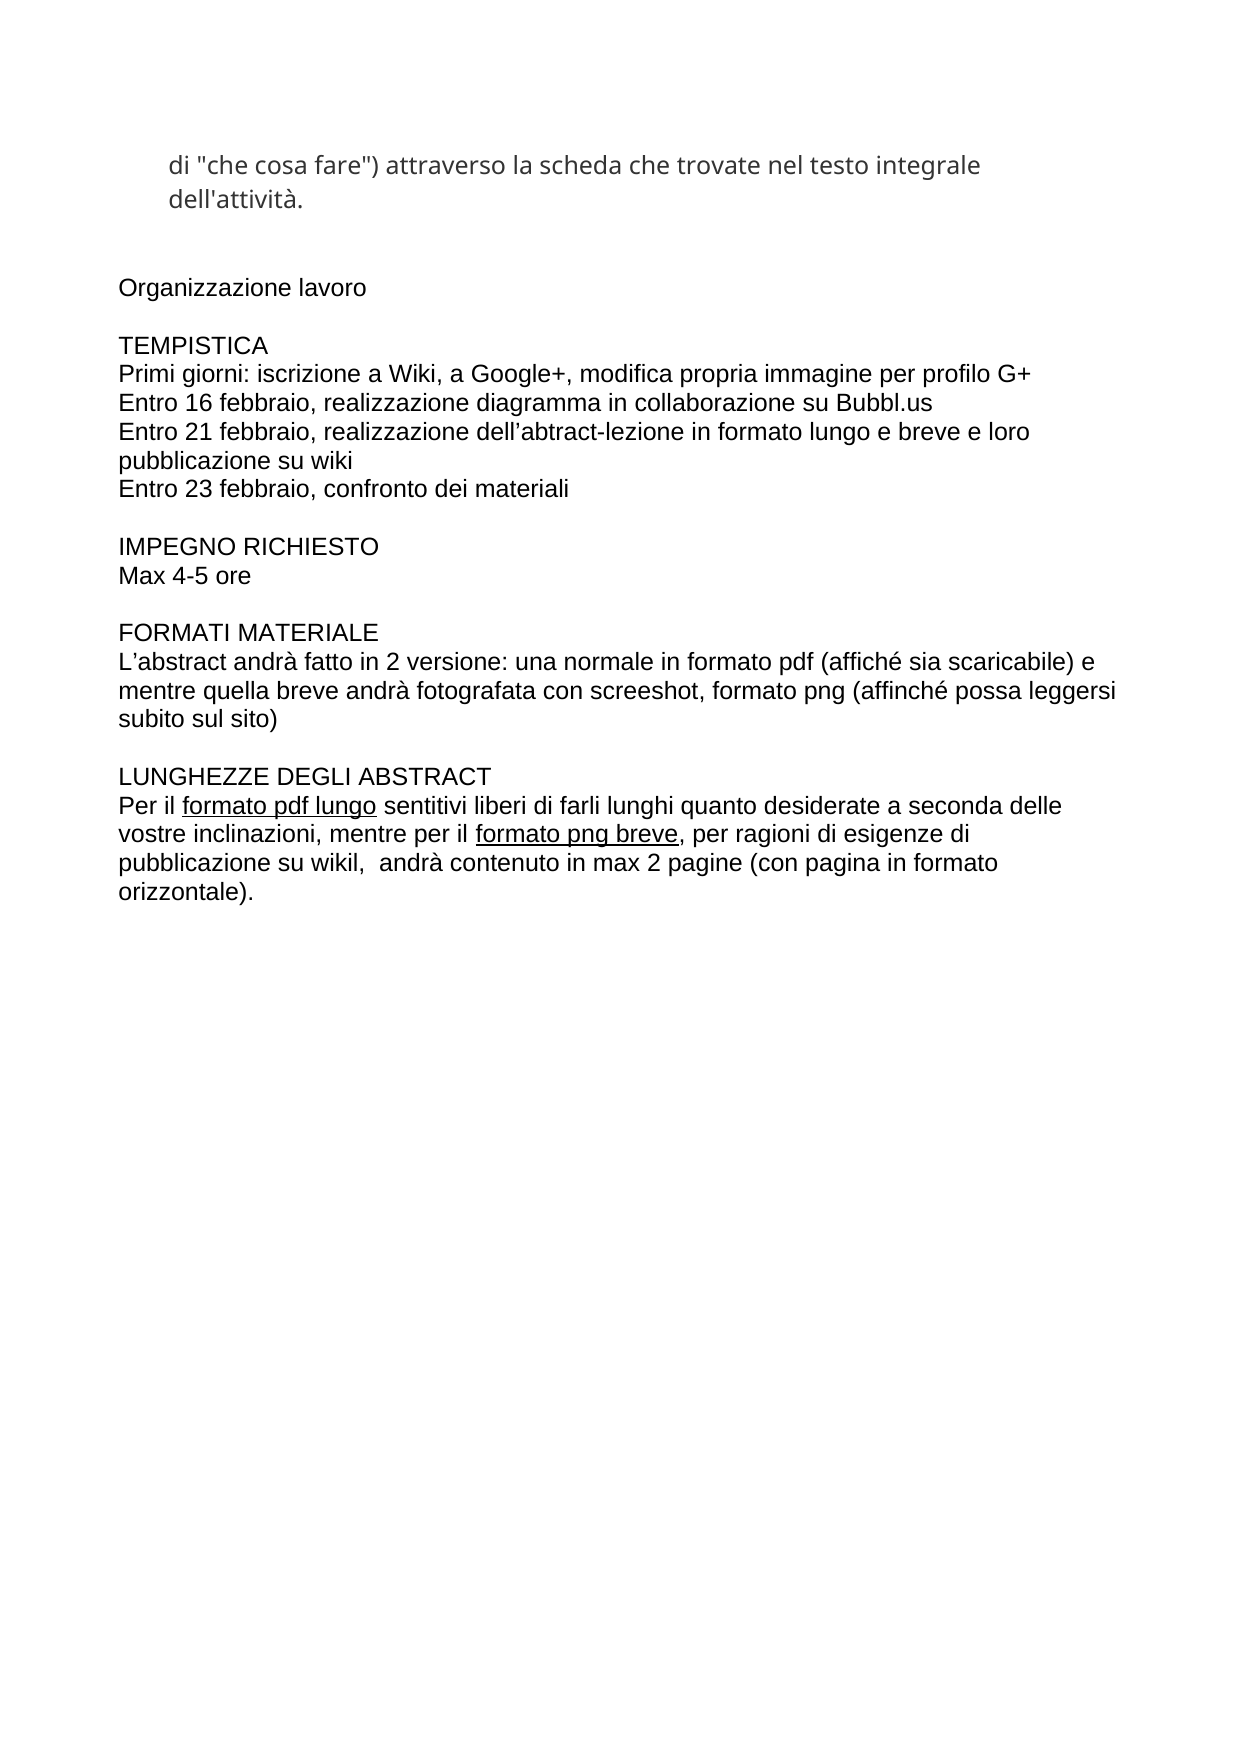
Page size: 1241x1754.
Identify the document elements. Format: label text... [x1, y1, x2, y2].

text TEMPISTICA [118, 331, 1122, 359]
text Per il formato pdf lungo sentitivi liberi di farli lunghi quanto desiderate a seconda delle vostre inclinazioni, mentre per il formato png breve, per ragioni di esigenze di pubblicazione su wikil, andrà contenuto in max 2 pagine (con pagina in formato orizzontale). [118, 791, 1122, 906]
text Max 4-5 ore [118, 561, 1122, 589]
text L’abstract andrà fatto in 2 versione: una normale in formato pdf (affiché sia scaricabile) e mentre quella breve andrà fotografata con screeshot, formato png (affinché possa leggersi subito sul sito) [118, 647, 1122, 733]
text Entro 21 febbraio, realizzazione dell’abtract-lezione in formato lungo e breve e loro pubblicazione su wiki [118, 417, 1122, 474]
text IMPEGNO RICHIESTO [118, 532, 1122, 561]
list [131, 148, 1097, 216]
text FORMATI MATERIALE [118, 618, 1122, 647]
text Entro 23 febbraio, confronto dei materiali [118, 474, 1122, 503]
text Entro 16 febbraio, realizzazione diagramma in collaborazione su Bubbl.us [118, 388, 1122, 417]
text LUNGHEZZE DEGLI ABSTRACT [118, 762, 1122, 791]
text Primi giorni: iscrizione a Wiki, a Google+, modifica propria immagine per profilo G+ [118, 359, 1122, 388]
text Organizzazione lavoro [118, 273, 1122, 302]
